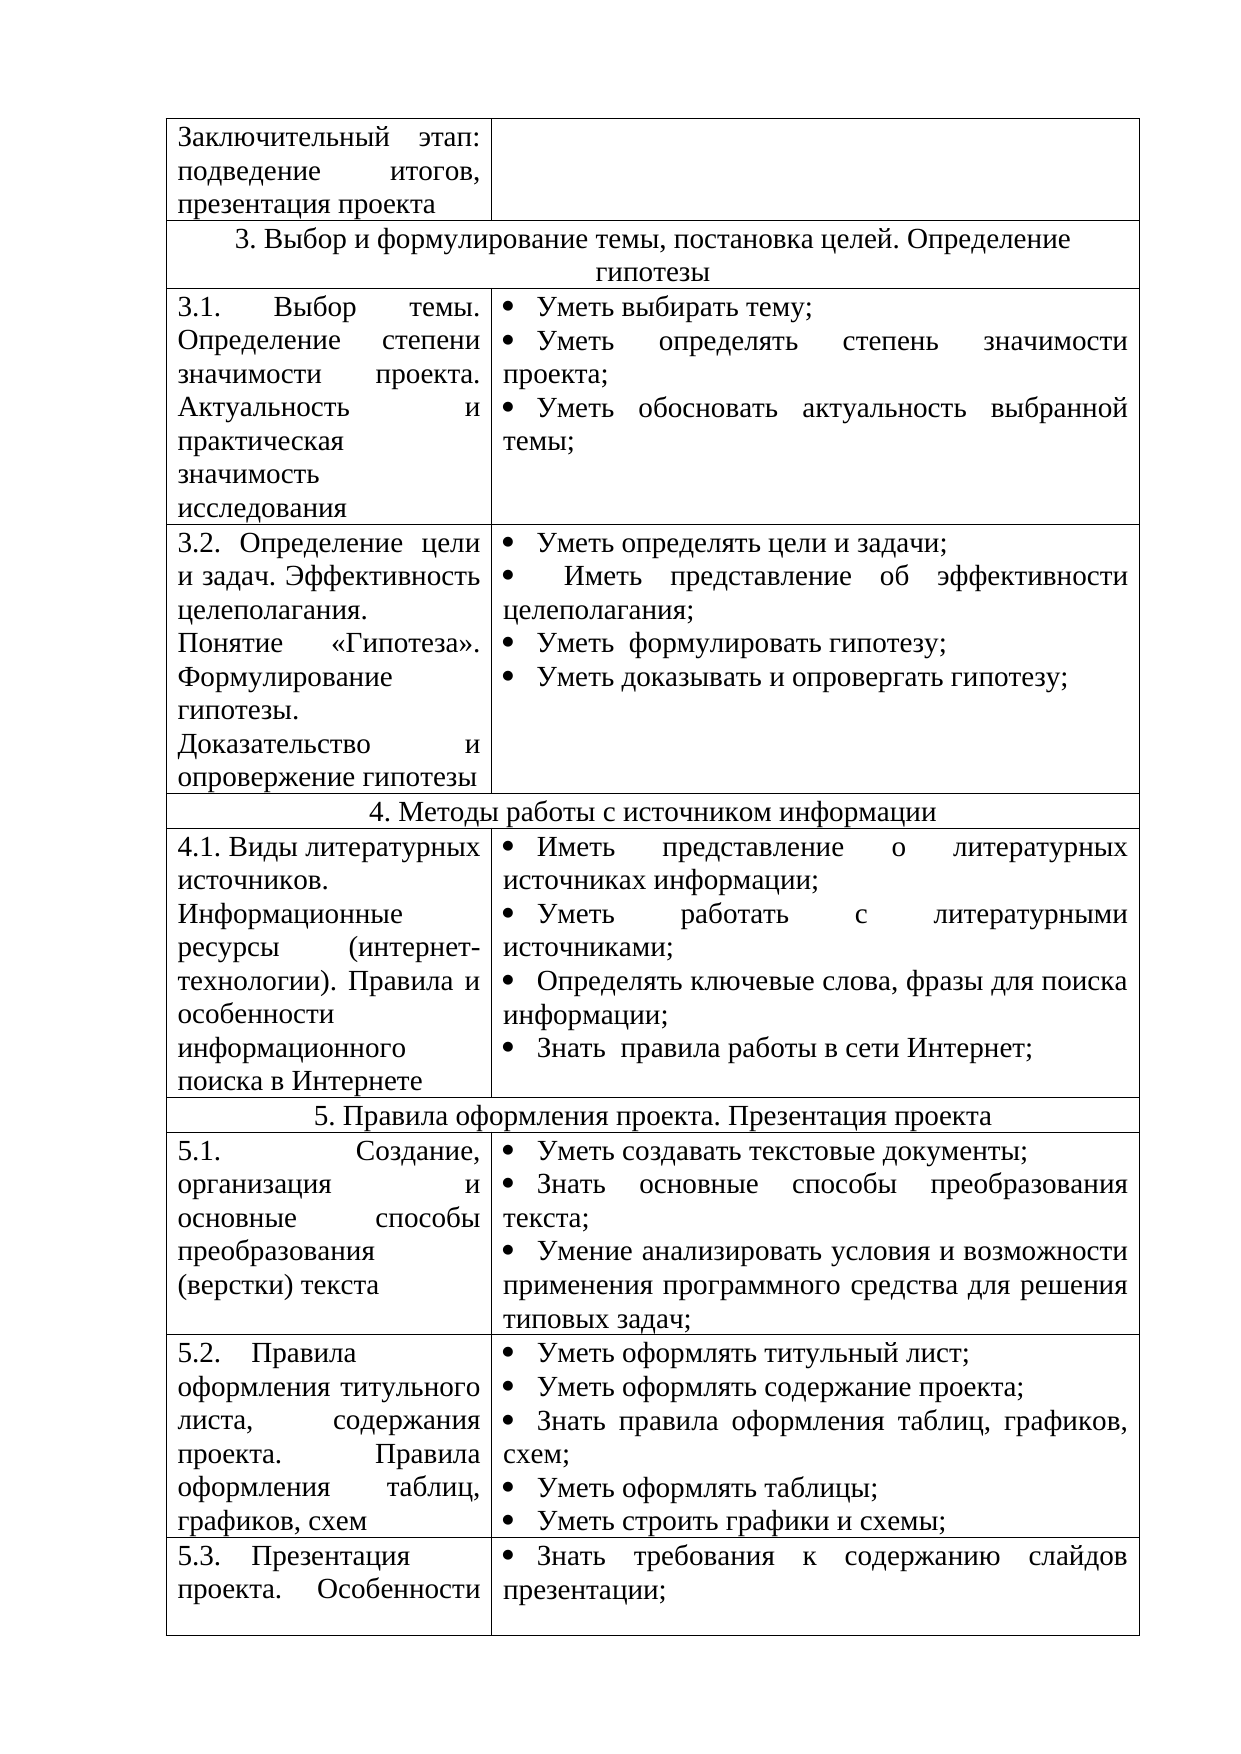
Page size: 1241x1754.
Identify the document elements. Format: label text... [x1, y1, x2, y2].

table_cell Уметь выбирать тему; Уметь определять степень значимости проекта; Уметь обосновать актуальность выбранной темы; [492, 289, 1139, 524]
table_cell 5.2. Правила оформления титульного листа, содержания проекта. Правила оформления таблиц, графиков, схем [167, 1335, 491, 1537]
table_cell Иметь представление о литературных источниках информации; Уметь работать с литературными источниками; Определять ключевые слова, фразы для поиска информации; Знать правила работы в сети Интернет; [492, 829, 1139, 1097]
table_cell 3.1. Выбор темы. Определение степени значимости проекта. Актуальность и практическая значимость исследования [167, 289, 491, 524]
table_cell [492, 119, 1139, 220]
table_cell Уметь оформлять титульный лист; Уметь оформлять содержание проекта; Знать правила оформления таблиц, графиков, схем; Уметь оформлять таблицы; Уметь строить графики и схемы; [492, 1335, 1139, 1537]
table_cell 4.1. Виды литературных источников. Информационные ресурсы (интернет-технологии). Правила и особенности информационного поиска в Интернете [167, 829, 491, 1097]
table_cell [167, 1538, 491, 1635]
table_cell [492, 1538, 1139, 1635]
table_cell 5.1. Создание, организация и основные способы преобразования (верстки) текста [167, 1133, 491, 1334]
table_cell 4. Методы работы с источником информации [167, 794, 1139, 828]
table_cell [167, 119, 491, 220]
table_cell 3.2. Определение цели и задач. Эффективность целеполагания. Понятие «Гипотеза». Формулирование гипотезы. Доказательство и опровержение гипотезы [167, 525, 491, 793]
table_cell Уметь создавать текстовые документы; Знать основные способы преобразования текста; Умение анализировать условия и возможности применения программного средства для решения типовых задач; [492, 1133, 1139, 1334]
table_cell 5. Правила оформления проекта. Презентация проекта [167, 1098, 1139, 1132]
table_cell 3. Выбор и формулирование темы, постановка целей. Определение гипотезы [167, 221, 1139, 288]
table_cell Уметь определять цели и задачи; Иметь представление об эффективности целеполагания; Уметь формулировать гипотезу; Уметь доказывать и опровергать гипотезу; [492, 525, 1139, 793]
